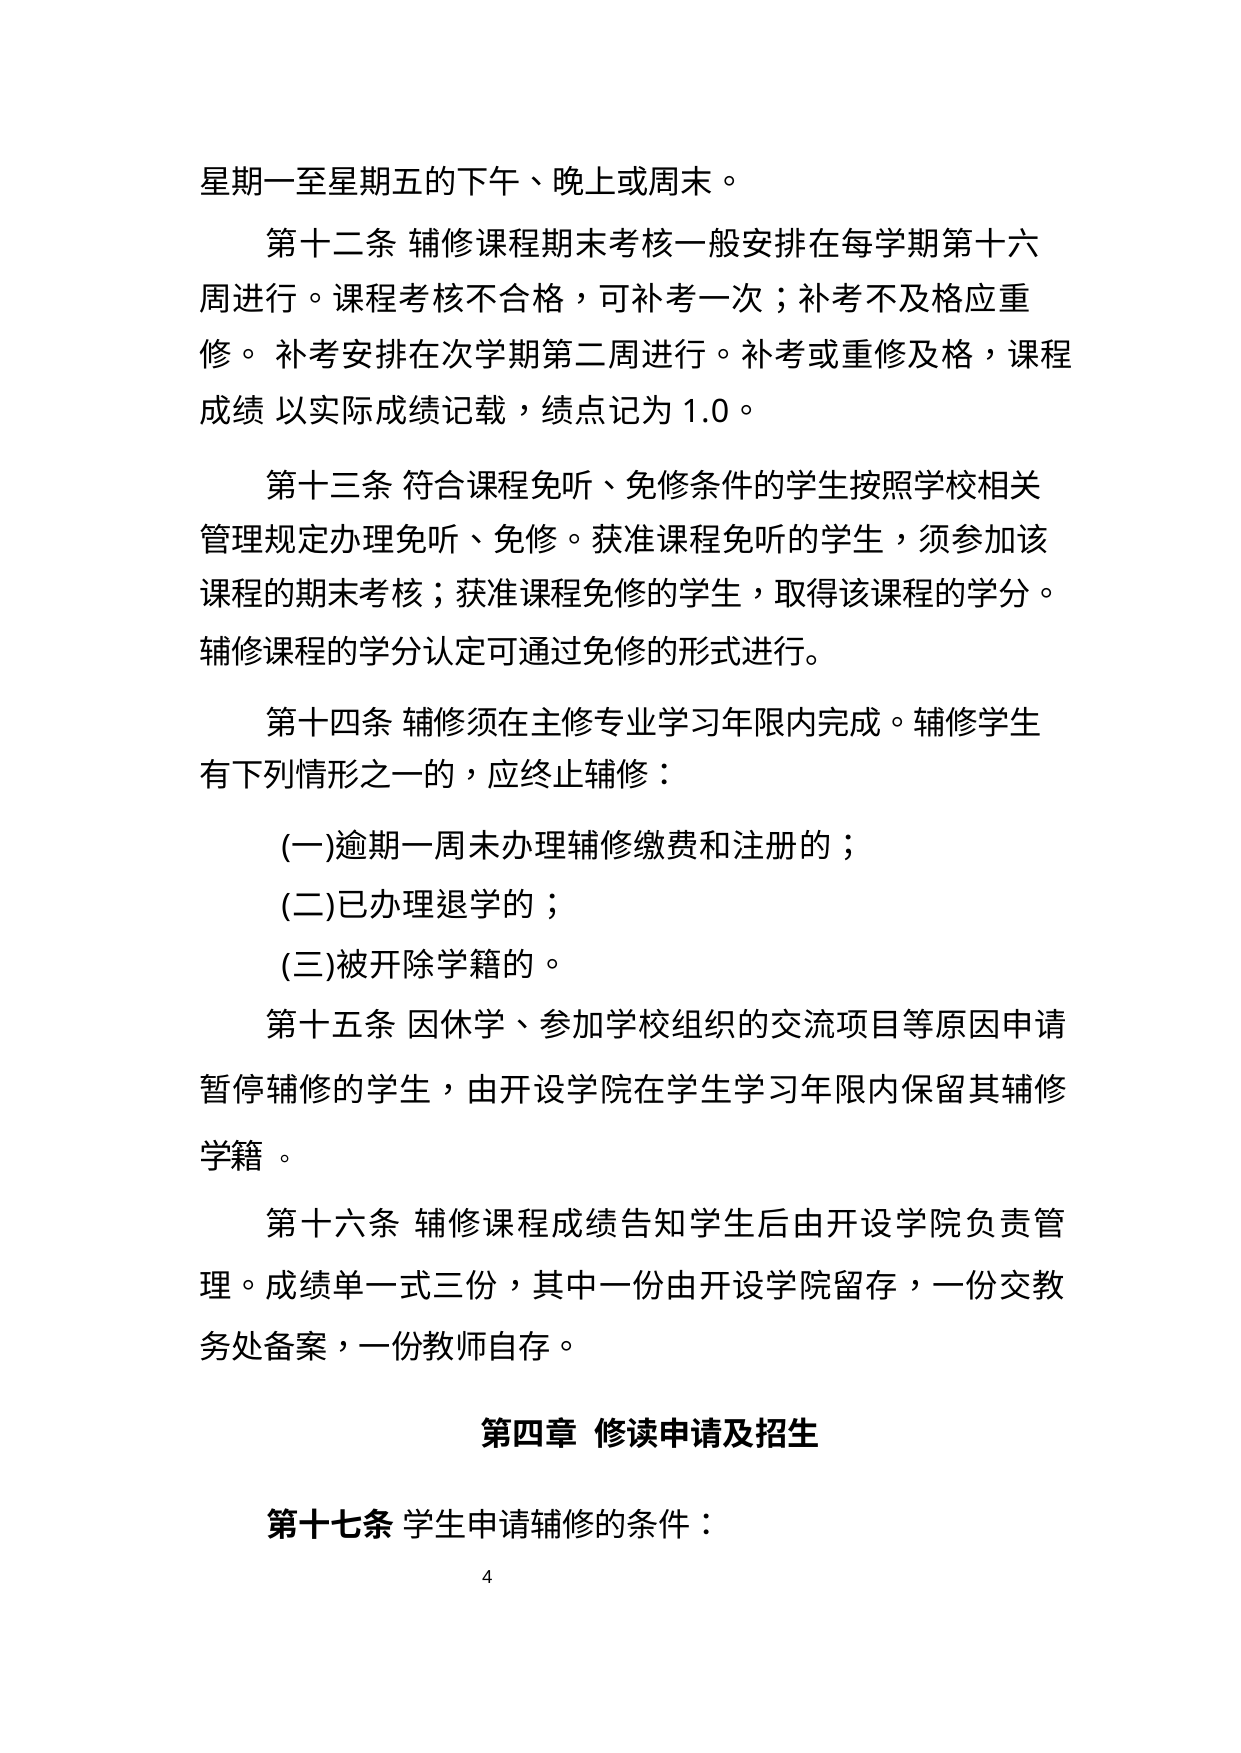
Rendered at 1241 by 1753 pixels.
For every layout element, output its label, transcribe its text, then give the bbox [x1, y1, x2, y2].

text 第十五条 因休学、参加学校组织的交流项目等原因申请 暂停辅修的学生，由开设学院在学生学习年限内保留其辅修 学籍 。 [199, 1001, 1068, 1178]
text 第十二条 辅修课程期末考核一般安排在每学期第十六 周进行。课程考核不合格，可补考一次；补考不及格应重修。 补考安排在次学期第二周进行。补考或重修及格，课程成绩 以实际成绩记载，绩点记为1.0。 [199, 221, 1078, 432]
text 第十三条 符合课程免听、免修条件的学生按照学校相关 管理规定办理免听、免修。获准课程免听的学生，须参加该 课程的期末考核；获准课程免修的学生，取得该课程的学分。辅修课程的学分认定可通过免修的形式进行。 [199, 463, 1078, 672]
text 第十七条 学生申请辅修的条件： [266, 1504, 1078, 1544]
text 第四章 修读申请及招生 [481, 1413, 1078, 1453]
text (二)已办理退学的； [281, 884, 1078, 924]
text (三)被开除学籍的。 [281, 944, 1078, 984]
text 第十四条 辅修须在主修专业学习年限内完成。辅修学生 有下列情形之一的，应终止辅修： [199, 700, 1066, 796]
text 星期一至星期五的下午、晚上或周末。 [199, 159, 1078, 202]
text (一)逾期一周未办理辅修缴费和注册的； [281, 825, 1078, 865]
text 第十六条 辅修课程成绩告知学生后由开设学院负责管 理。成绩单一式三份，其中一份由开设学院留存，一份交教 务处备案，一份教师自存。 [199, 1201, 1066, 1368]
